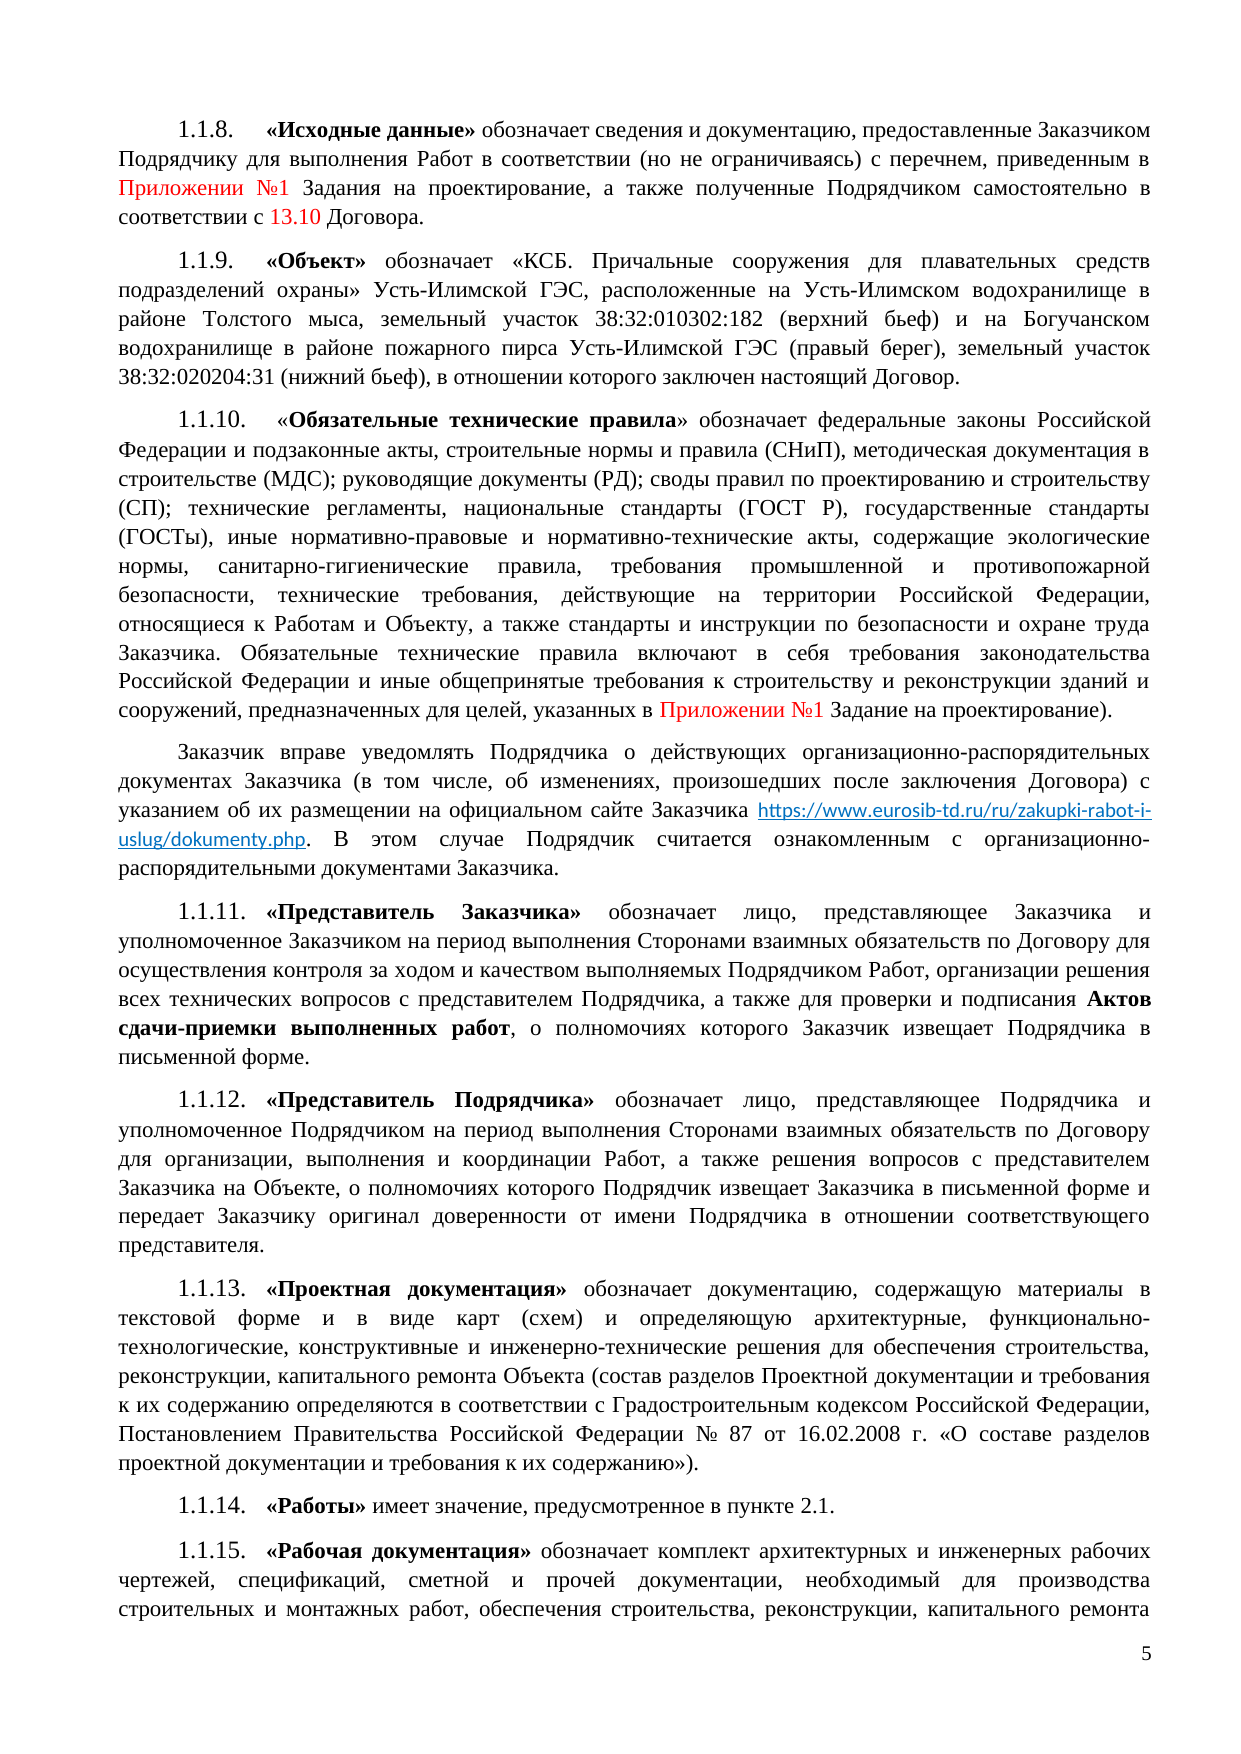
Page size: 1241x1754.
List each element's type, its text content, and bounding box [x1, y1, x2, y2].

text «Обязательные технические правила» обозначает федеральные законы Российской Федерации и подзаконные акты, строительные нормы и правила (СНиП), методическая документация в строительстве (МДС); руководящие документы (РД); своды правил по проектированию и строительству (СП); технические регламенты, национальные стандарты (ГОСТ Р), государственные стандарты (ГОСТы), иные нормативно-правовые и нормативно-технические акты, содержащие экологические нормы, санитарно-гигиенические правила, требования промышленной и противопожарной безопасности, технические требования, действующие на территории Российской Федерации, относящиеся к Работам и Объекту, а также стандарты и инструкции по безопасности и охране труда Заказчика. Обязательные технические правила включают в себя требования законодательства Российской Федерации и иные общепринятые требования к строительству и реконструкции зданий и сооружений, предназначенных для целей, указанных в Приложении №1 Задание на проектирование). [118, 404, 1152, 723]
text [118, 1535, 1152, 1621]
text «Проектная документация» обозначает документацию, содержащую материалы в текстовой форме и в виде карт (схем) и определяющую архитектурные, функционально-технологические, конструктивные и инженерно-технические решения для обеспечения строительства, реконструкции, капитального ремонта Объекта (состав разделов Проектной документации и требования к их содержанию определяются в соответствии с Градостроительным кодексом Российской Федерации, Постановлением Правительства Российской Федерации № 87 от 16.02.2008 г. «О составе разделов проектной документации и требования к их содержанию»). [118, 1273, 1152, 1476]
text «Объект» обозначает «КСБ. Причальные сооружения для плавательных средств подразделений охраны» Усть-Илимской ГЭС, расположенные на Усть-Илимском водохранилище в районе Толстого мыса, земельный участок 38:32:010302:182 (верхний бьеф) и на Богучанском водохранилище в районе пожарного пирса Усть-Илимской ГЭС (правый берег), земельный участок 38:32:020204:31 (нижний бьеф), в отношении которого заключен настоящий Договор. [118, 245, 1152, 389]
text «Представитель Заказчика» обозначает лицо, представляющее Заказчика и уполномоченное Заказчиком на период выполнения Сторонами взаимных обязательств по Договору для осуществления контроля за ходом и качеством выполняемых Подрядчиком Работ, организации решения всех технических вопросов с представителем Подрядчика, а также для проверки и подписания Актов сдачи-приемки выполненных работ, о полномочиях которого Заказчик извещает Подрядчика в письменной форме. [118, 896, 1152, 1069]
text «Исходные данные» обозначает сведения и документацию, предоставленные Заказчиком Подрядчику для выполнения Работ в соответствии (но не ограничиваясь) с перечнем, приведенным в Приложении №1 Задания на проектирование, а также полученные Подрядчиком самостоятельно в соответствии с 13.10 Договора. [118, 114, 1152, 230]
text «Работы» имеет значение, предусмотренное в пункте 2.1. [118, 1491, 1152, 1519]
list Заказчик вправе уведомлять Подрядчика о действующих организационно-распорядительных документах Заказчика (в том числе, об изменениях, произошедших после заключения Договора) с указанием об их размещении на официальном сайте Заказчика https://www.eurosib-td.ru/ru/zakupki-rabot-i-uslug/dokumenty.php. В этом случае Подрядчик считается ознакомленным с организационно-распорядительными документами Заказчика. [118, 738, 1152, 881]
text «Представитель Подрядчика» обозначает лицо, представляющее Подрядчика и уполномоченное Подрядчиком на период выполнения Сторонами взаимных обязательств по Договору для организации, выполнения и координации Работ, а также решения вопросов с представителем Заказчика на Объекте, о полномочиях которого Подрядчик извещает Заказчика в письменной форме и передает Заказчику оригинал доверенности от имени Подрядчика в отношении соответствующего представителя. [118, 1084, 1152, 1258]
